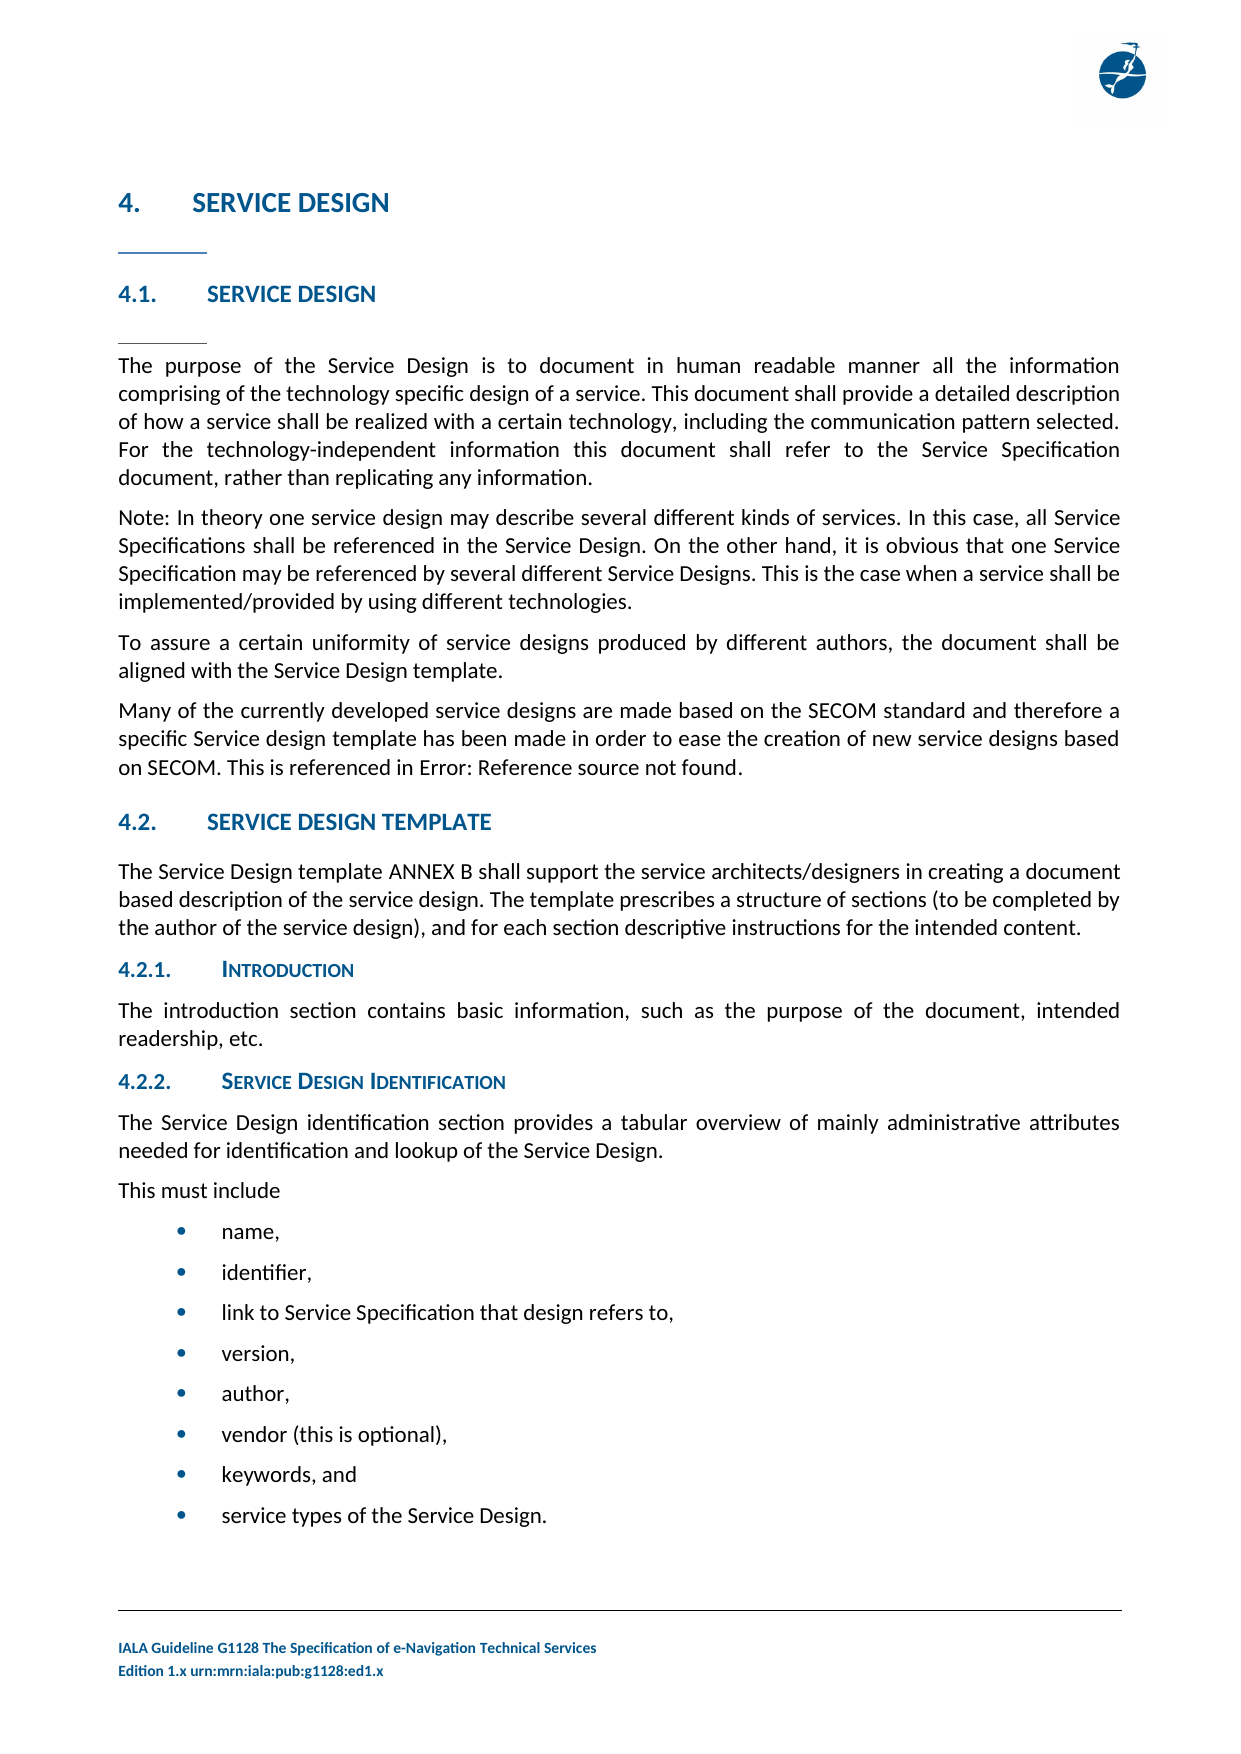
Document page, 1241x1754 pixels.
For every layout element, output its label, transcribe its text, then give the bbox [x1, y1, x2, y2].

text The introduction section contains basic information, such as the purpose of the document, intended readership, etc. [118, 997, 1122, 1053]
text The Service Design template ANNEX B shall support the service architects/designers in creating a document based description of the service design. The template prescribes a structure of sections (to be completed by the author of the service design), and for each section descriptive instructions for the intended content. [118, 857, 1122, 941]
subtitle Service Design Template [118, 806, 1122, 836]
subtitle Service Design [118, 279, 1122, 309]
subtitle Introduction [118, 953, 1033, 984]
text To assure a certain uniformity of service designs produced by different authors, the document shall be aligned with the Service Design template. [118, 628, 1122, 684]
subtitle SERVICE DESIGN [118, 184, 1122, 219]
text The purpose of the Service Design is to document in human readable manner all the information comprising of the technology specific design of a service. This document shall provide a detailed description of how a service shall be realized with a certain technology, including the communication pattern selected. For the technology-independent information this document shall refer to the Service Specification document, rather than replicating any information. [118, 351, 1122, 491]
text identifier, [177, 1258, 1122, 1286]
text service types of the Service Design. [177, 1501, 1122, 1529]
text name, [177, 1217, 1122, 1245]
text link to Service Specification that design refers to, [177, 1298, 1122, 1326]
text Note: In theory one service design may describe several different kinds of services. In this case, all Service Specifications shall be referenced in the Service Design. On the other hand, it is obvious that one Service Specification may be referenced by several different Service Designs. This is the case when a service shall be implemented/provided by using different technologies. [118, 503, 1122, 616]
picture [1076, 34, 1169, 126]
text vendor (this is optional), [177, 1420, 1122, 1448]
text version, [177, 1339, 1122, 1367]
text author, [177, 1379, 1122, 1407]
text keywords, and [177, 1460, 1122, 1488]
text The Service Design identification section provides a tabular overview of mainly administrative attributes needed for identification and lookup of the Service Design. [118, 1108, 1122, 1164]
text This must include [118, 1177, 1122, 1205]
subtitle Service Design Identification [118, 1065, 1033, 1096]
